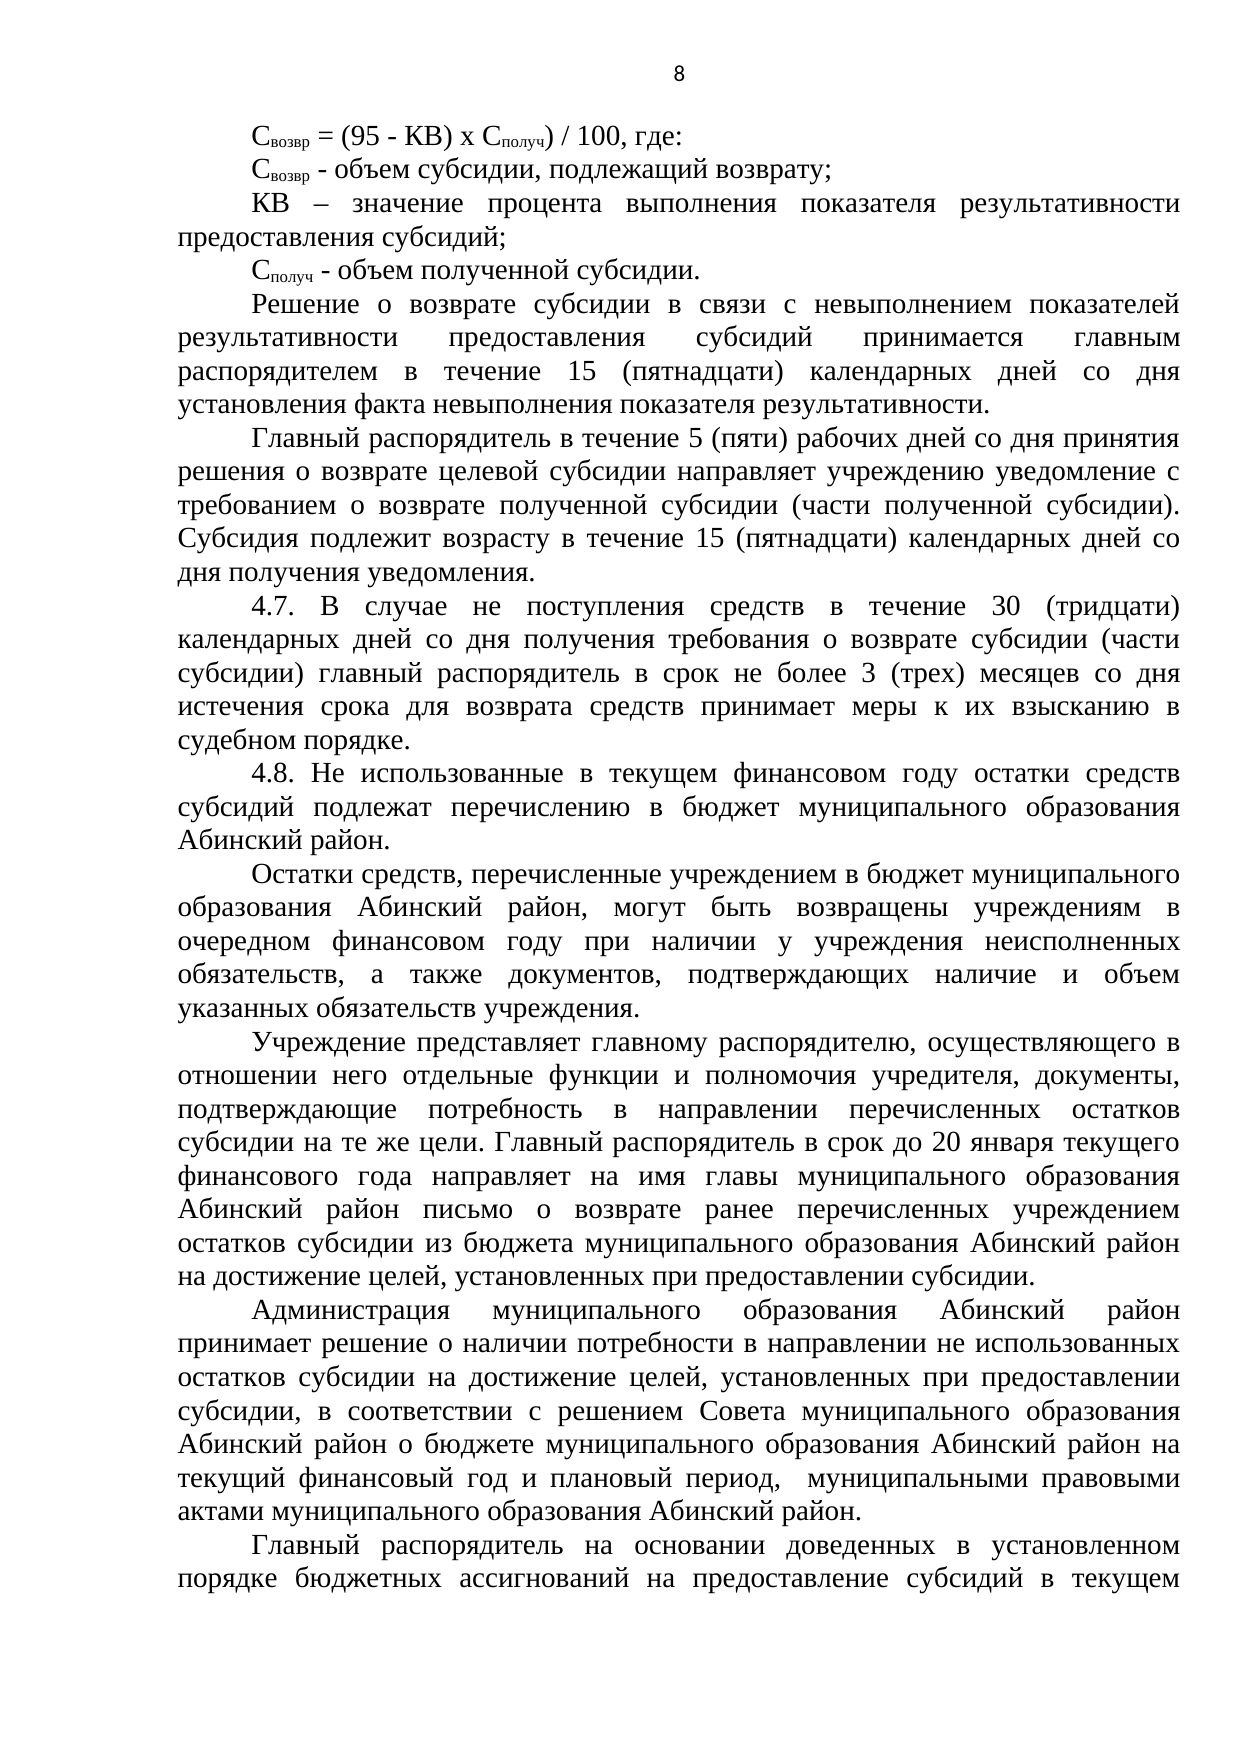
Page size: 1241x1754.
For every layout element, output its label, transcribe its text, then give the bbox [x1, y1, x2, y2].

text КВ – значение процента выполнения показателя результативности предоставления субсидий; [177, 185, 1181, 252]
text Свозвр - объем субсидии, подлежащий возврату; [177, 152, 1181, 185]
text Администрация муниципального образования Абинский район принимает решение о наличии потребности в направлении не использованных остатков субсидии на достижение целей, установленных при предоставлении субсидии, в соответствии с решением Совета муниципального образования Абинский район о бюджете муниципального образования Абинский район на текущий финансовый год и плановый период, муниципальными правовыми актами муниципального образования Абинский район. [177, 1292, 1181, 1527]
text Свозвр = (95 - КВ) x Сполуч) / 100, где: [177, 118, 1181, 152]
text Сполуч - объем полученной субсидии. [177, 252, 1181, 286]
text Решение о возврате субсидии в связи с невыполнением показателей результативности предоставления субсидий принимается главным распорядителем в течение 15 (пятнадцати) календарных дней со дня установления факта невыполнения показателя результативности. [177, 286, 1181, 420]
text Главный распорядитель в течение 5 (пяти) рабочих дней со дня принятия решения о возврате целевой субсидии направляет учреждению уведомление с требованием о возврате полученной субсидии (части полученной субсидии). Субсидия подлежит возрасту в течение 15 (пятнадцати) календарных дней со дня получения уведомления. [177, 420, 1181, 588]
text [177, 1527, 1181, 1594]
text Учреждение представляет главному распорядителю, осуществляющего в отношении него отдельные функции и полномочия учредителя, документы, подтверждающие потребность в направлении перечисленных остатков субсидии на те же цели. Главный распорядитель в срок до 20 января текущего финансового года направляет на имя главы муниципального образования Абинский район письмо о возврате ранее перечисленных учреждением остатков субсидии из бюджета муниципального образования Абинский район на достижение целей, установленных при предоставлении субсидии. [177, 1024, 1181, 1292]
text 4.8. Не использованные в текущем финансовом году остатки средств субсидий подлежат перечислению в бюджет муниципального образования Абинский район. [177, 755, 1181, 856]
text 4.7. В случае не поступления средств в течение 30 (тридцати) календарных дней со дня получения требования о возврате субсидии (части субсидии) главный распорядитель в срок не более 3 (трех) месяцев со дня истечения срока для возврата средств принимает меры к их взысканию в судебном порядке. [177, 588, 1181, 755]
text Остатки средств, перечисленные учреждением в бюджет муниципального образования Абинский район, могут быть возвращены учреждениям в очередном финансовом году при наличии у учреждения неисполненных обязательств, а также документов, подтверждающих наличие и объем указанных обязательств учреждения. [177, 856, 1181, 1024]
